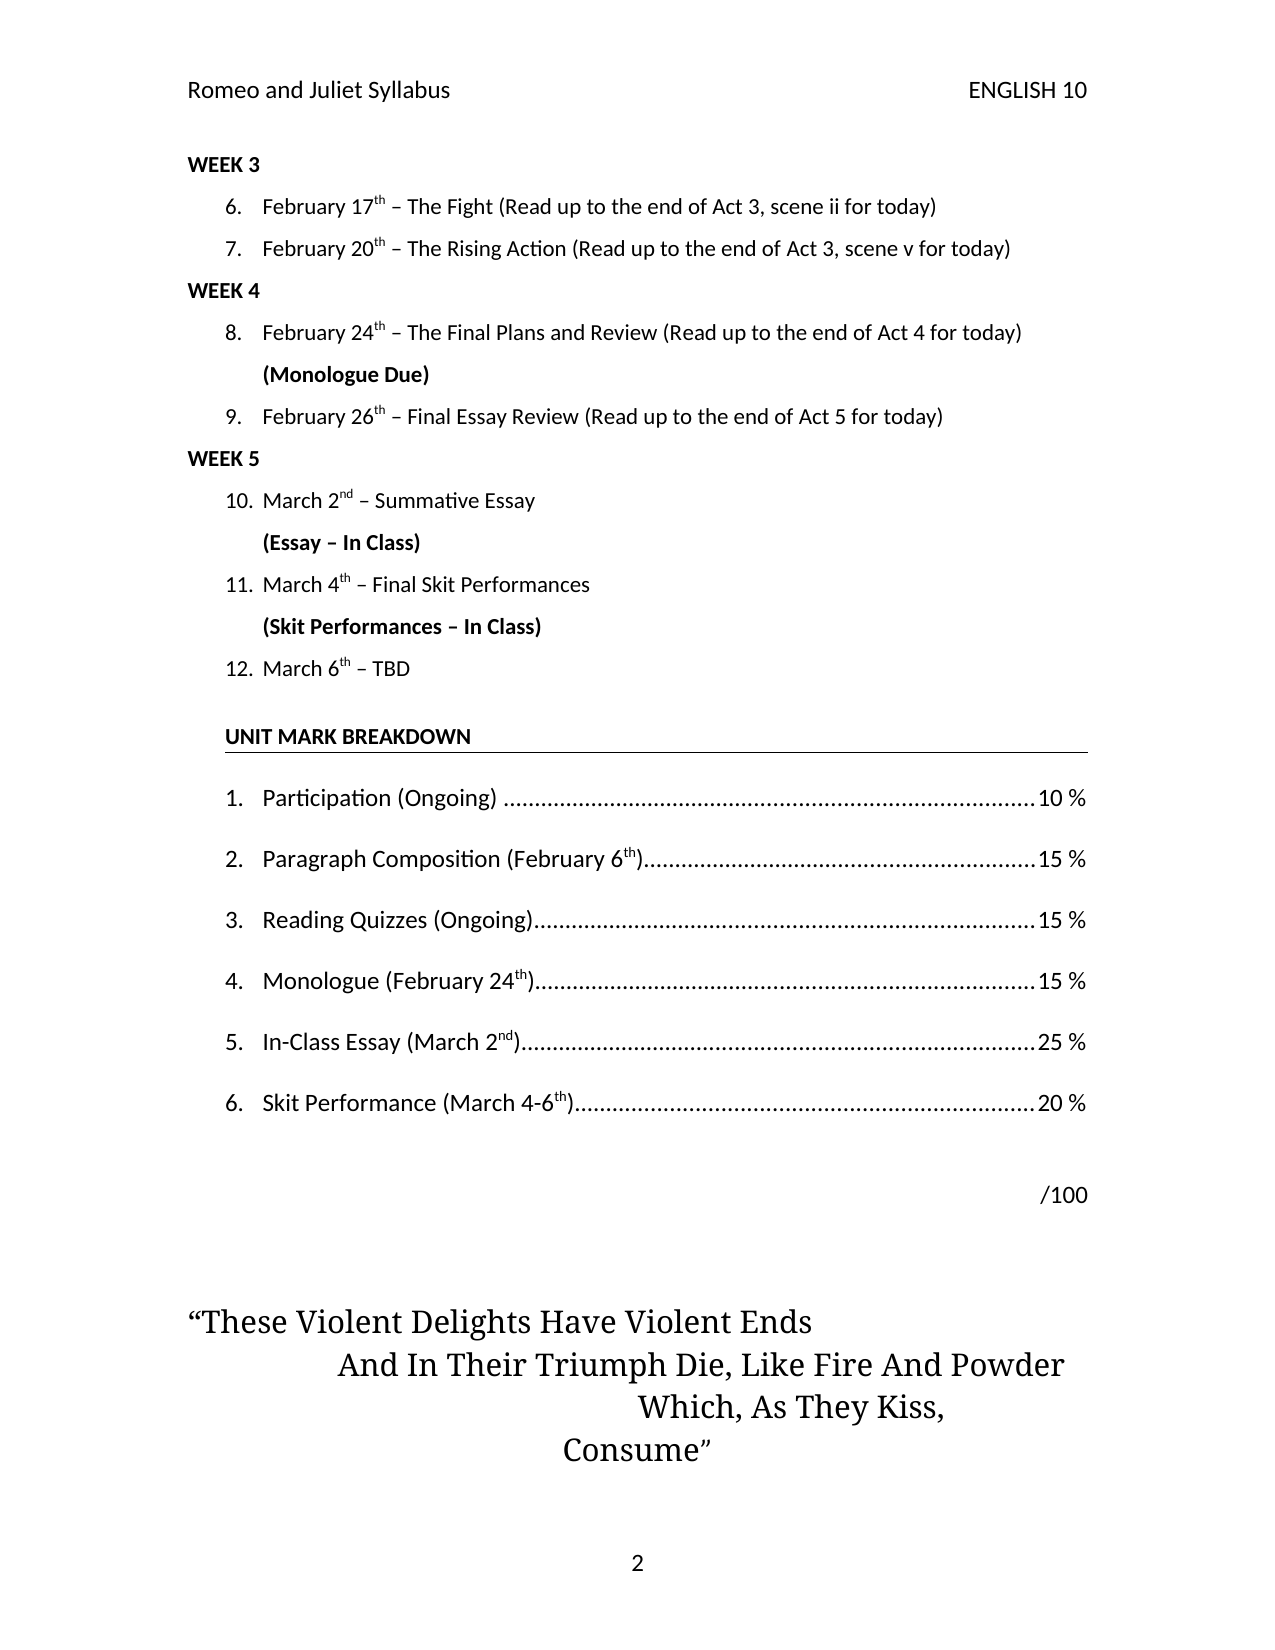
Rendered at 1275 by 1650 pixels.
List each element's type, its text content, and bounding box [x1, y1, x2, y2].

text “These Violent Delights Have Violent Ends [187, 1300, 1088, 1343]
list March 4th – Final Skit Performances [225, 570, 1088, 598]
list February 26th – Final Essay Review (Read up to the end of Act 5 for today) [225, 402, 1088, 430]
list Monologue (February 24th) 15 % [225, 965, 1088, 996]
list Participation (Ongoing) 10 % [225, 782, 1088, 812]
list Skit Performance (March 4-6th) 20 % [225, 1087, 1088, 1118]
list March 2nd – Summative Essay [225, 486, 1088, 514]
text Which, As They Kiss, Consume” [562, 1385, 1088, 1471]
list February 24th – The Final Plans and Review (Read up to the end of Act 4 for today) [225, 318, 1088, 346]
text (Skit Performances – In Class) [262, 612, 1088, 640]
list In-Class Essay (March 2nd) 25 % [225, 1026, 1088, 1057]
list Paragraph Composition (February 6th) 15 % [225, 843, 1088, 873]
text WEEK 4 [187, 276, 1088, 304]
text And In Their Triumph Die, Like Fire And Powder [337, 1343, 1088, 1385]
text (Monologue Due) [225, 360, 1088, 388]
list February 17th – The Fight (Read up to the end of Act 3, scene ii for today) [225, 192, 1088, 220]
list March 6th – TBD [225, 654, 1088, 682]
text /100 [187, 1179, 1088, 1209]
text UNIT MARK BREAKDOWN [225, 722, 1088, 752]
text WEEK 5 [187, 444, 1088, 472]
text WEEK 3 [187, 150, 1088, 178]
list Reading Quizzes (Ongoing) 15 % [225, 904, 1088, 934]
text (Essay – In Class) [225, 528, 1088, 556]
list February 20th – The Rising Action (Read up to the end of Act 3, scene v for today) [225, 234, 1088, 262]
